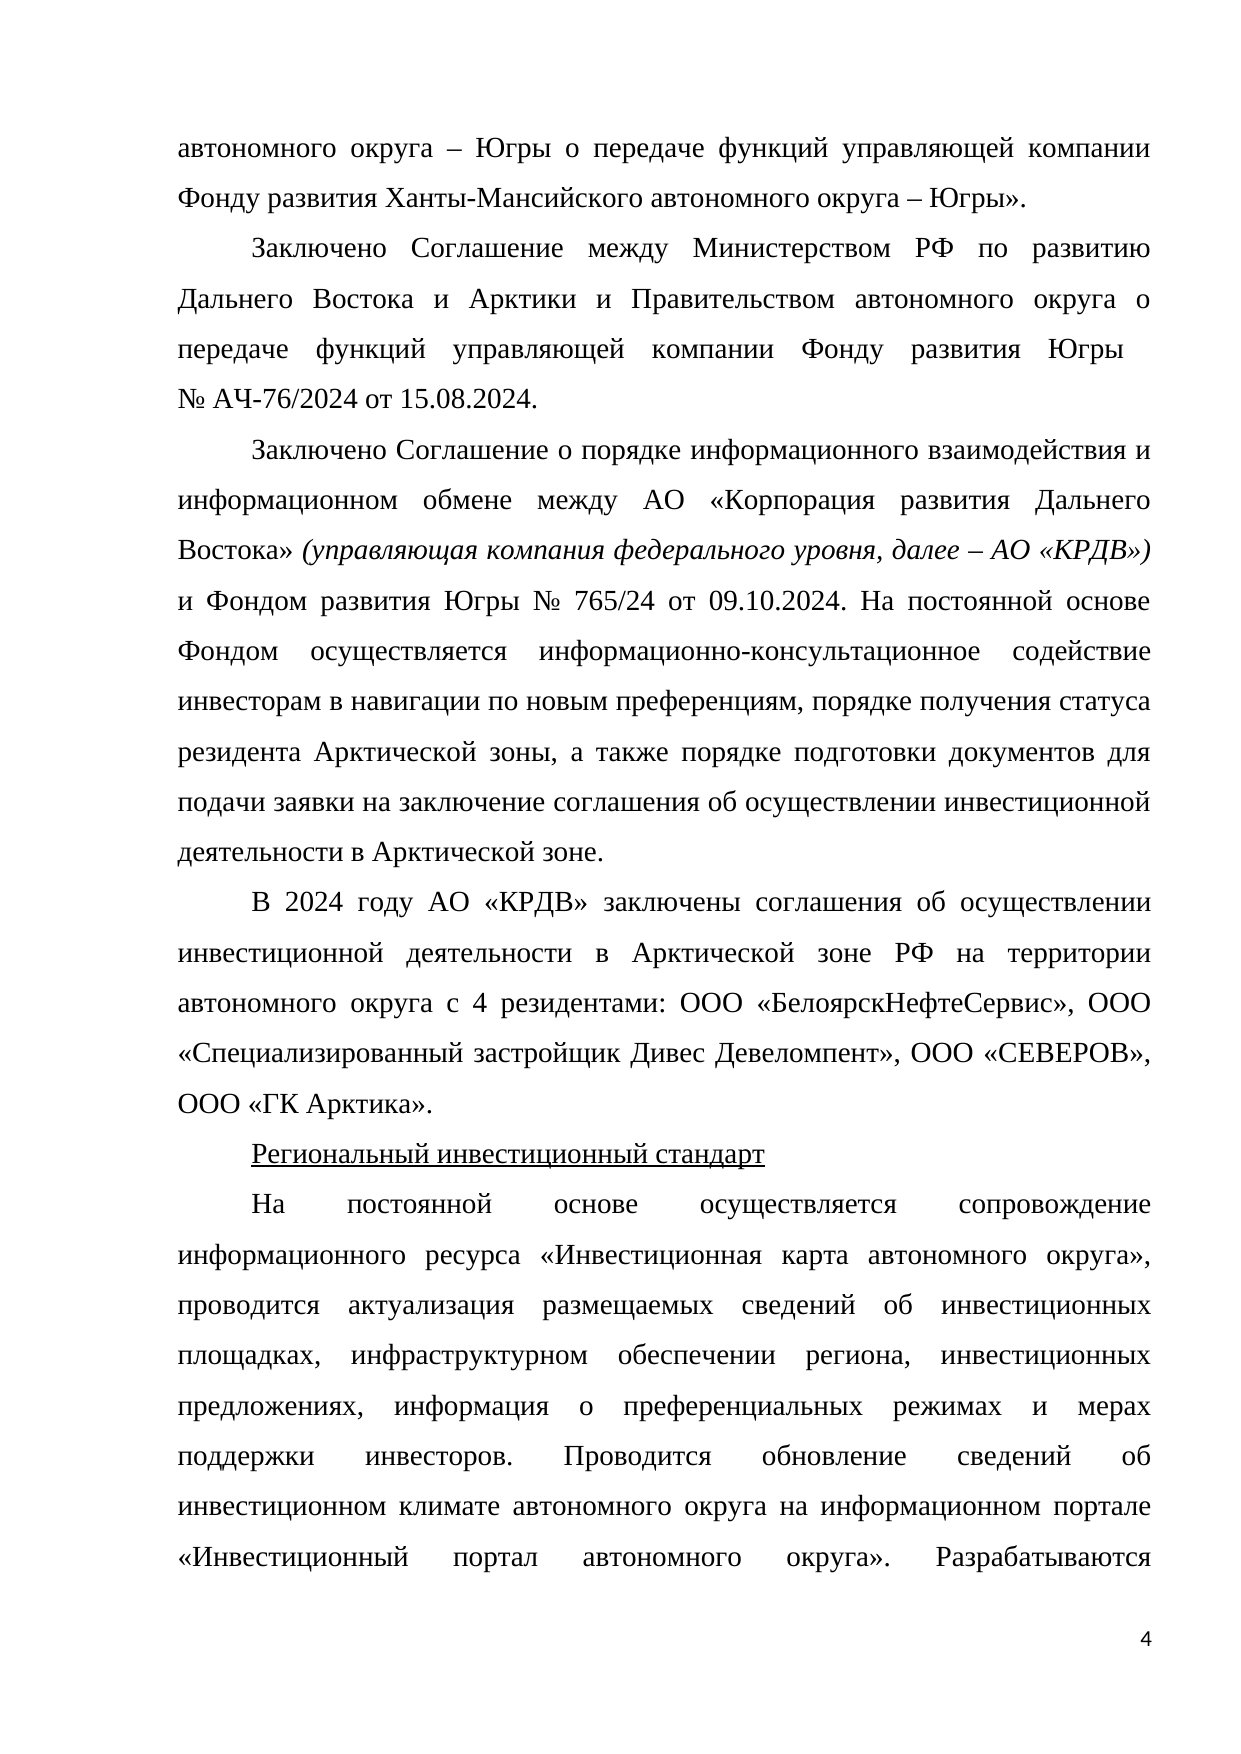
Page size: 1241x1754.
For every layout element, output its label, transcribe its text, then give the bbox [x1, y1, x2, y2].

text Региональный инвестиционный стандарт [177, 1136, 1152, 1170]
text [177, 130, 1152, 214]
text Заключено Соглашение между Министерством РФ по развитию Дальнего Востока и Арктики и Правительством автономного округа о передаче функций управляющей компании Фонду развития Югры № АЧ-76/2024 от 15.08.2024. [177, 231, 1152, 415]
text Заключено Соглашение о порядке информационного взаимодействия и информационном обмене между АО «Корпорация развития Дальнего Востока» (управляющая компания федерального уровня, далее – АО «КРДВ») и Фондом развития Югры № 765/24 от 09.10.2024. На постоянной основе Фондом осуществляется информационно-консультационное содействие инвесторам в навигации по новым преференциям, порядке получения статуса резидента Арктической зоны, а также порядке подготовки документов для подачи заявки на заключение соглашения об осуществлении инвестиционной деятельности в Арктической зоне. [177, 432, 1152, 868]
text В 2024 году АО «КРДВ» заключены соглашения об осуществлении инвестиционной деятельности в Арктической зоне РФ на территории автономного округа с 4 резидентами: ООО «БелоярскНефтеСервис», ООО «Специализированный застройщик Дивес Девеломпент», ООО «СЕВЕРОВ», ООО «ГК Арктика». [177, 884, 1152, 1119]
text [177, 1186, 1152, 1572]
